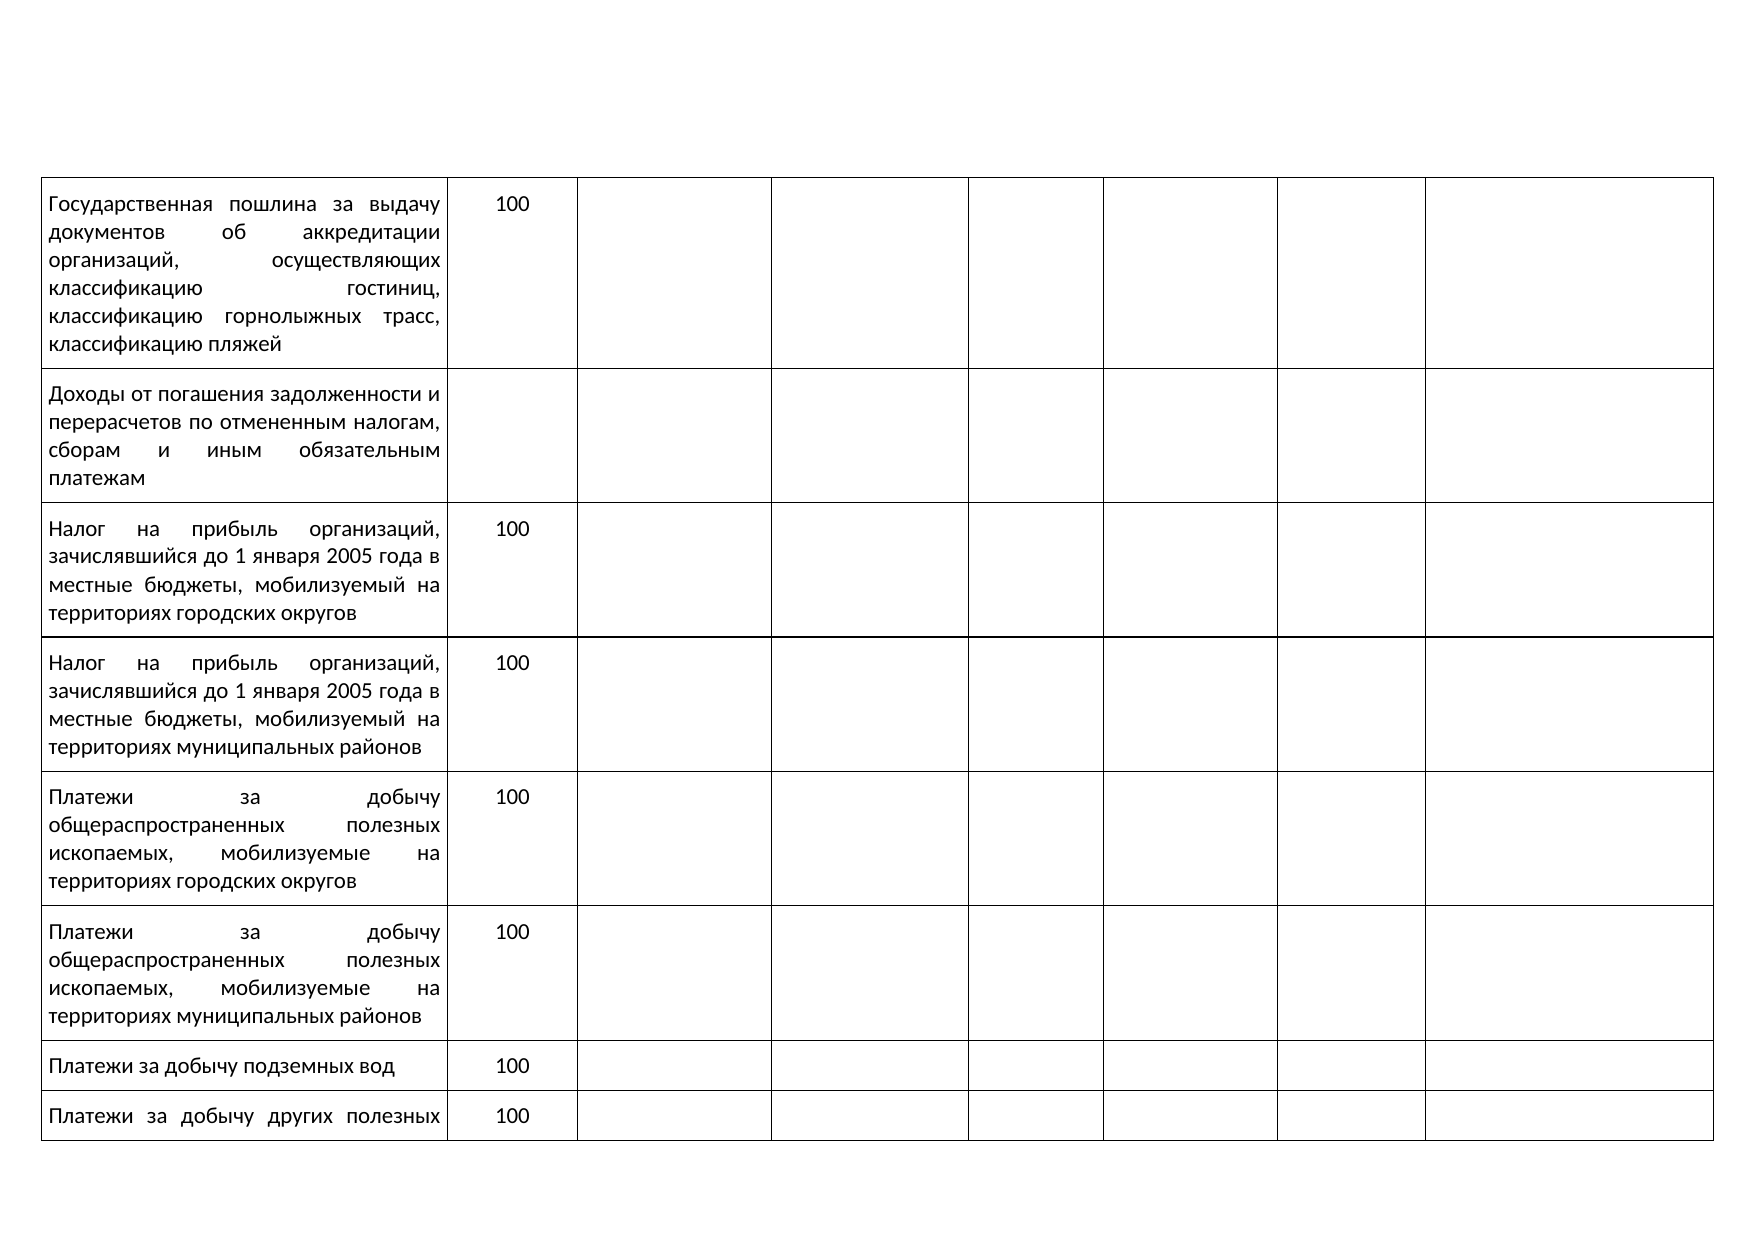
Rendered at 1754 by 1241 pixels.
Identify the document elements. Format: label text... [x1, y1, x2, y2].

table_cell [772, 772, 968, 905]
table_cell [969, 1091, 1103, 1140]
table_cell 100 [448, 178, 577, 368]
table_cell [448, 369, 577, 502]
table_cell [969, 369, 1103, 502]
table_cell [578, 178, 771, 368]
table_cell Платежи за добычу общераспространенных полезных ископаемых, мобилизуемые на территориях городских округов [42, 772, 447, 905]
table_cell [772, 178, 968, 368]
table_cell [1104, 369, 1277, 502]
table_cell [1278, 638, 1425, 771]
table_cell [772, 906, 968, 1039]
table_cell [1104, 178, 1277, 368]
table_cell [1426, 369, 1713, 502]
table_cell 100 [448, 1041, 577, 1090]
table_cell [1426, 1091, 1713, 1140]
table_cell 100 [448, 772, 577, 905]
table_cell [1104, 1041, 1277, 1090]
table_cell [772, 369, 968, 502]
table_cell [772, 503, 968, 636]
table_cell [1426, 772, 1713, 905]
table_cell 100 [448, 906, 577, 1039]
table_cell [578, 1091, 771, 1140]
table_cell [1426, 503, 1713, 636]
table_cell Государственная пошлина за выдачу документов об аккредитации организаций, осуществляющих классификацию гостиниц, классификацию горнолыжных трасс, классификацию пляжей [42, 178, 447, 368]
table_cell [42, 1091, 447, 1140]
table_cell [969, 503, 1103, 636]
table_cell [1278, 178, 1425, 368]
table_cell [969, 638, 1103, 771]
table_cell [1426, 178, 1713, 368]
table_cell [1426, 638, 1713, 771]
table_cell [1104, 906, 1277, 1039]
table_cell [578, 369, 771, 502]
table_cell Платежи за добычу подземных вод [42, 1041, 447, 1090]
table_cell [1426, 1041, 1713, 1090]
table_cell [1278, 772, 1425, 905]
table_cell [969, 772, 1103, 905]
table_cell [772, 638, 968, 771]
table_cell [578, 772, 771, 905]
table_cell [1104, 1091, 1277, 1140]
table_cell [578, 906, 771, 1039]
table_cell Платежи за добычу общераспространенных полезных ископаемых, мобилизуемые на территориях муниципальных районов [42, 906, 447, 1039]
table_cell [1278, 1091, 1425, 1140]
table_cell [1104, 503, 1277, 636]
table_cell [578, 503, 771, 636]
table_cell [772, 1041, 968, 1090]
table_cell 100 [448, 503, 577, 636]
table_cell Доходы от погашения задолженности и перерасчетов по отмененным налогам, сборам и иным обязательным платежам [42, 369, 447, 502]
table_cell [969, 1041, 1103, 1090]
table_cell 100 [448, 638, 577, 771]
table_cell [969, 906, 1103, 1039]
table_cell [969, 178, 1103, 368]
table_cell [1278, 503, 1425, 636]
table_cell [772, 1091, 968, 1140]
table_cell [1426, 906, 1713, 1039]
table_cell [1278, 369, 1425, 502]
table_cell [1278, 1041, 1425, 1090]
table_cell Налог на прибыль организаций, зачислявшийся до 1 января 2005 года в местные бюджеты, мобилизуемый на территориях городских округов [42, 503, 447, 636]
table_cell [578, 1041, 771, 1090]
table_cell [578, 638, 771, 771]
table_cell 100 [448, 1091, 577, 1140]
table_cell [1104, 772, 1277, 905]
table_cell Налог на прибыль организаций, зачислявшийся до 1 января 2005 года в местные бюджеты, мобилизуемый на территориях муниципальных районов [42, 638, 447, 771]
table_cell [1278, 906, 1425, 1039]
table_cell [1104, 638, 1277, 771]
